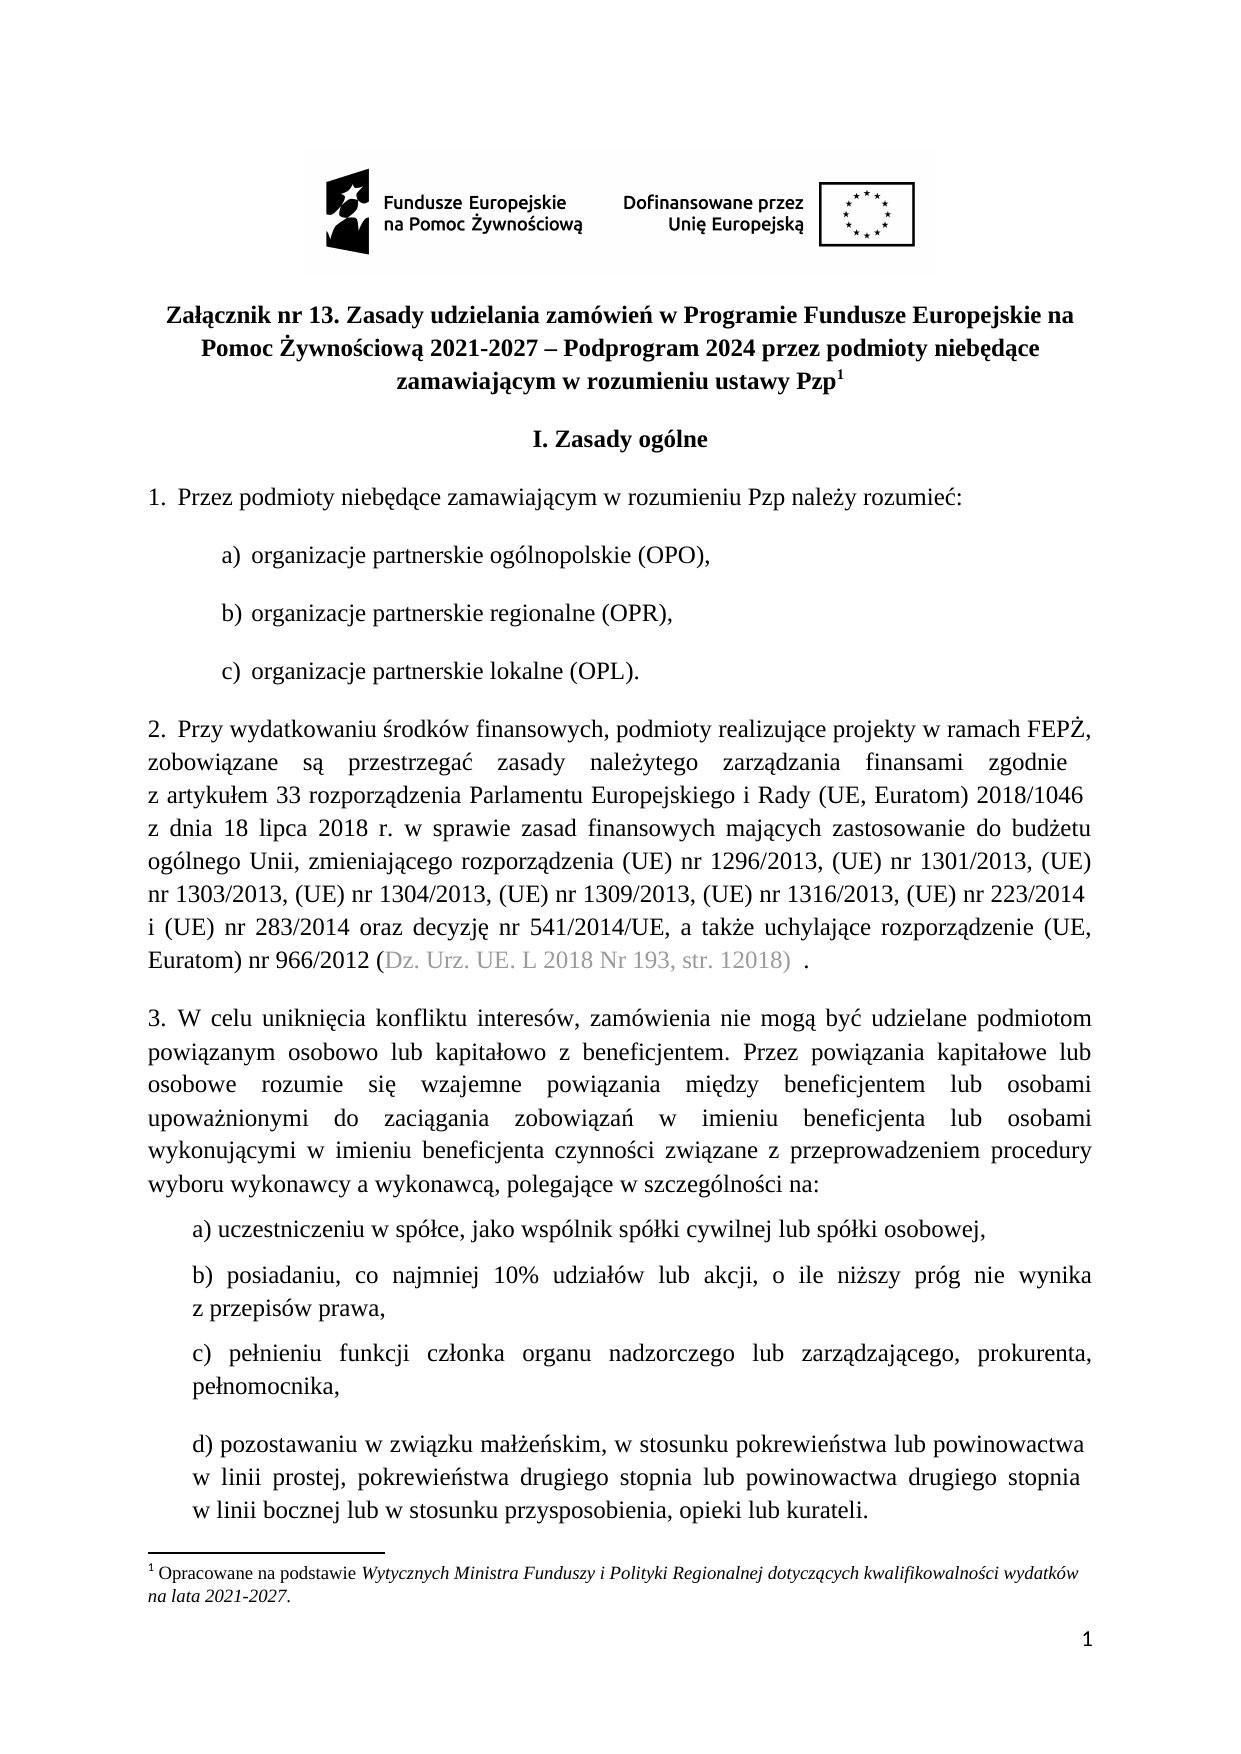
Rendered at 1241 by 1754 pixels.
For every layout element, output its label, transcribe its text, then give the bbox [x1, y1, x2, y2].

text d) pozostawaniu w związku małżeńskim, w stosunku pokrewieństwa lub powinowactwa w linii prostej, pokrewieństwa drugiego stopnia lub powinowactwa drugiego stopnia w linii bocznej lub w stosunku przysposobienia, opieki lub kurateli. [192, 1429, 1093, 1524]
list organizacje partnerskie lokalne (OPL). [221, 656, 1093, 685]
list Przy wydatkowaniu środków finansowych, podmioty realizujące projekty w ramach FEPŻ, zobowiązane są przestrzegać zasady należytego zarządzania finansami zgodnie z artykułem 33 rozporządzenia Parlamentu Europejskiego i Rady (UE, Euratom) 2018/1046 z dnia 18 lipca 2018 r. w sprawie zasad finansowych mających zastosowanie do budżetu ogólnego Unii, zmieniającego rozporządzenia (UE) nr 1296/2013, (UE) nr 1301/2013, (UE) nr 1303/2013, (UE) nr 1304/2013, (UE) nr 1309/2013, (UE) nr 1316/2013, (UE) nr 223/2014 i (UE) nr 283/2014 oraz decyzję nr 541/2014/UE, a także uchylające rozporządzenie (UE, Euratom) nr 966/2012 (Dz. Urz. UE. L 2018 Nr 193, str. 12018) . [148, 714, 1093, 974]
text b) posiadaniu, co najmniej 10% udziałów lub akcji, o ile niższy próg nie wynika z przepisów prawa, [192, 1260, 1093, 1321]
list Przez podmioty niebędące zamawiającym w rozumieniu Pzp należy rozumieć: [148, 482, 1093, 511]
list W celu uniknięcia konfliktu interesów, zamówienia nie mogą być udzielane podmiotom powiązanym osobowo lub kapitałowo z beneficjentem. Przez powiązania kapitałowe lub osobowe rozumie się wzajemne powiązania między beneficjentem lub osobami upoważnionymi do zaciągania zobowiązań w imieniu beneficjenta lub osobami wykonującymi w imieniu beneficjenta czynności związane z przeprowadzeniem procedury wyboru wykonawcy a wykonawcą, polegające w szczególności na: [148, 1003, 1093, 1197]
text I. Zasady ogólne [148, 424, 1093, 453]
list organizacje partnerskie ogólnopolskie (OPO), [221, 540, 1093, 569]
text Załącznik nr 13. Zasady udzielania zamówień w Programie Fundusze Europejskie na Pomoc Żywnościową 2021-2027 – Podprogram 2024 przez podmioty niebędące zamawiającym w rozumieniu ustawy Pzp [148, 300, 1093, 395]
text a) uczestniczeniu w spółce, jako wspólnik spółki cywilnej lub spółki osobowej, [192, 1214, 1093, 1243]
picture [305, 147, 936, 276]
text c) pełnieniu funkcji członka organu nadzorczego lub zarządzającego, prokurenta, pełnomocnika, [192, 1338, 1093, 1400]
list organizacje partnerskie regionalne (OPR), [221, 598, 1093, 627]
